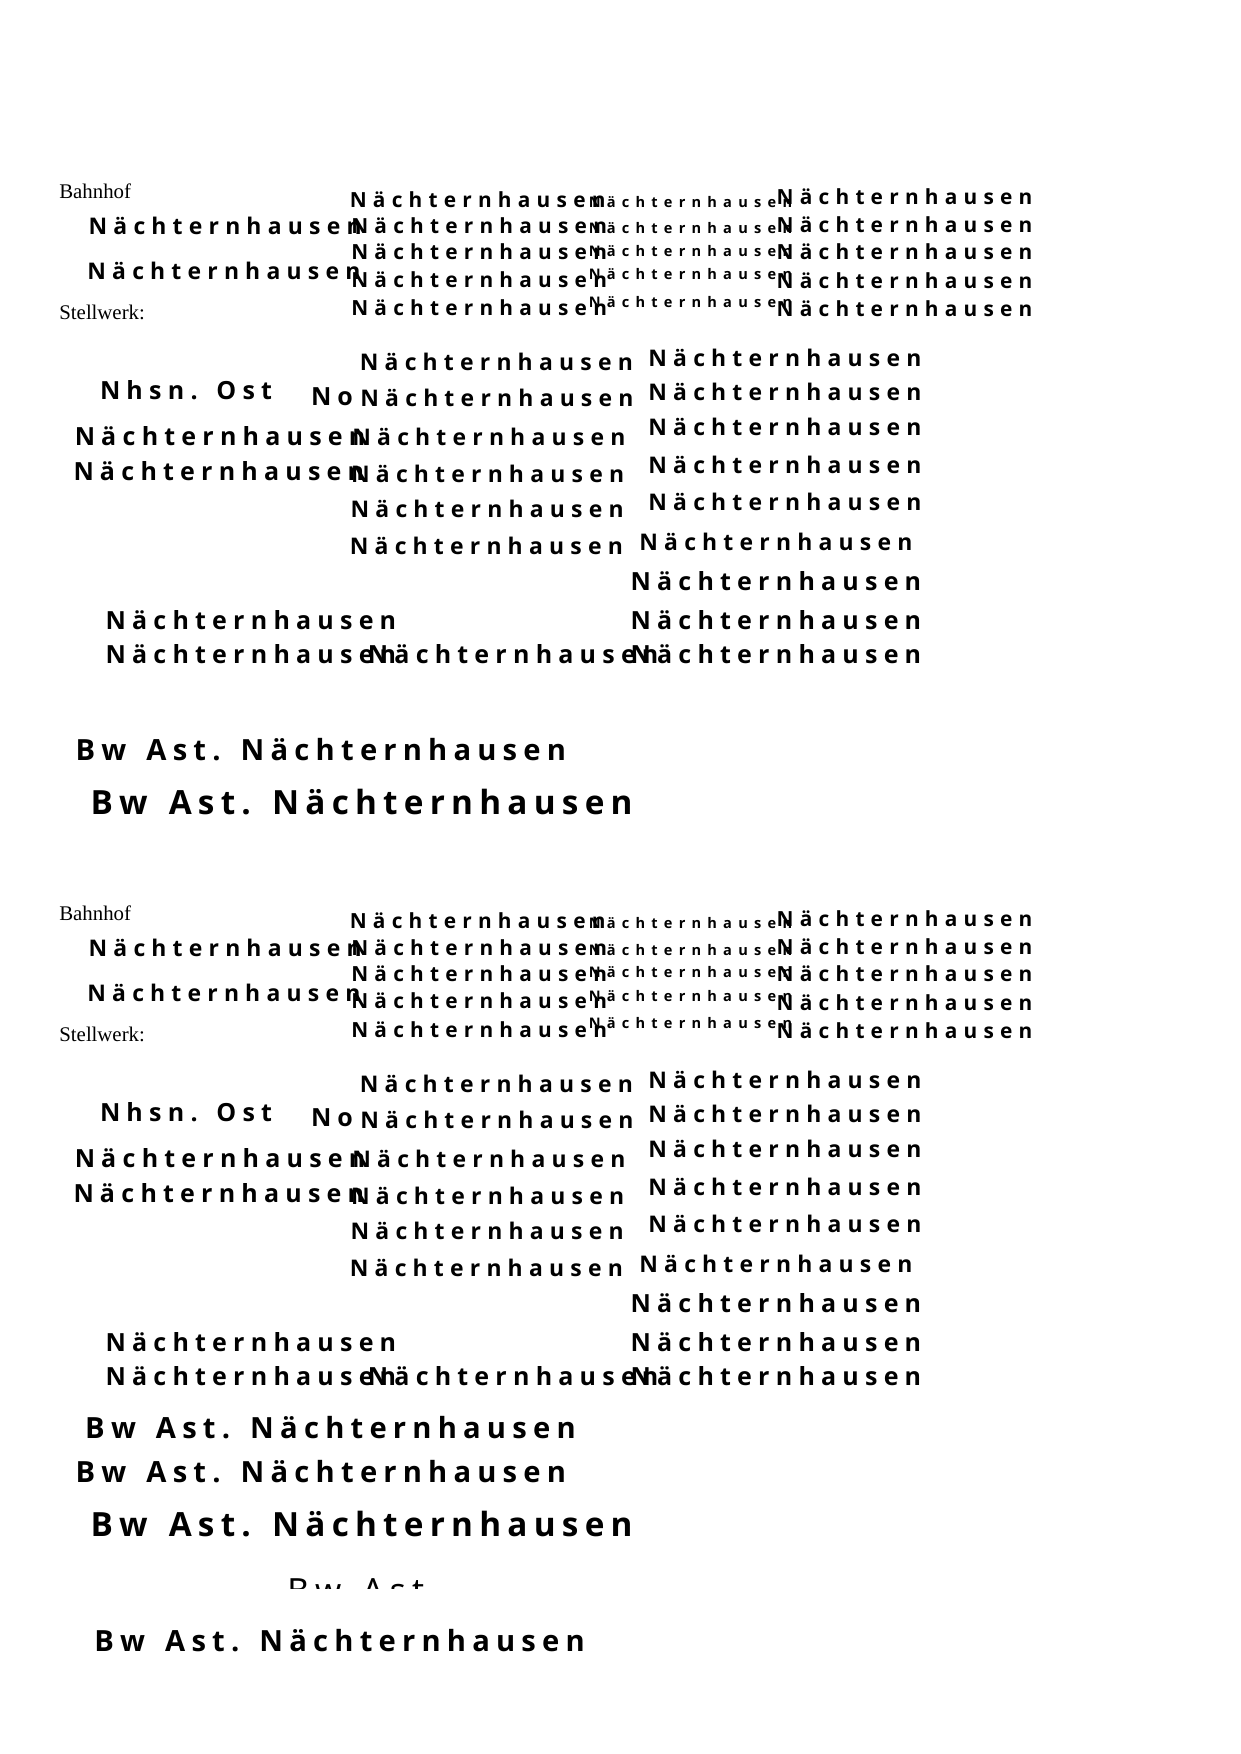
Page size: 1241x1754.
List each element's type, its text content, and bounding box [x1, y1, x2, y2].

text Bahnhof [59, 179, 1181, 203]
text Stellwerk: [59, 1022, 1181, 1046]
text Bahnhof [59, 901, 1181, 925]
text Stellwerk: [59, 300, 1181, 324]
